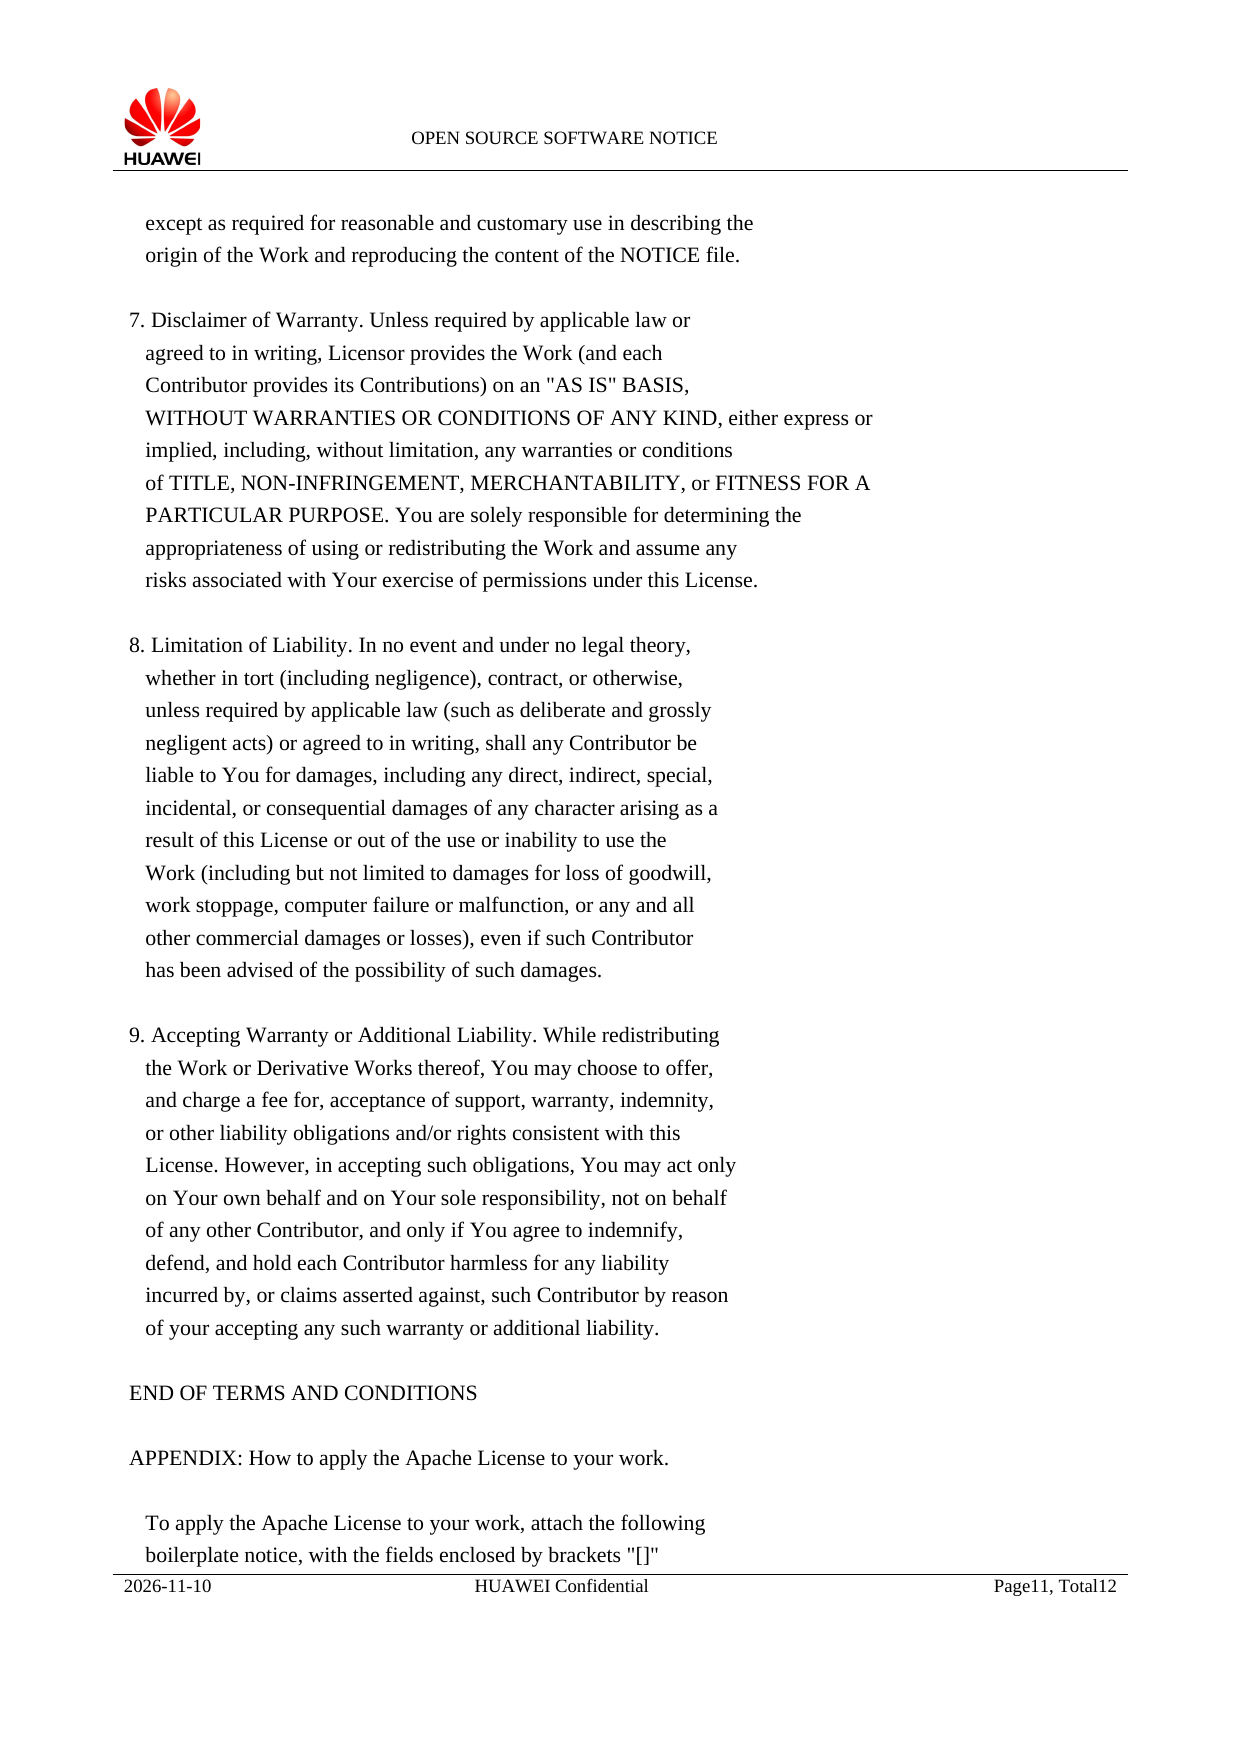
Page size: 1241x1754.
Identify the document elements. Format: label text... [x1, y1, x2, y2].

picture [124, 88, 201, 165]
